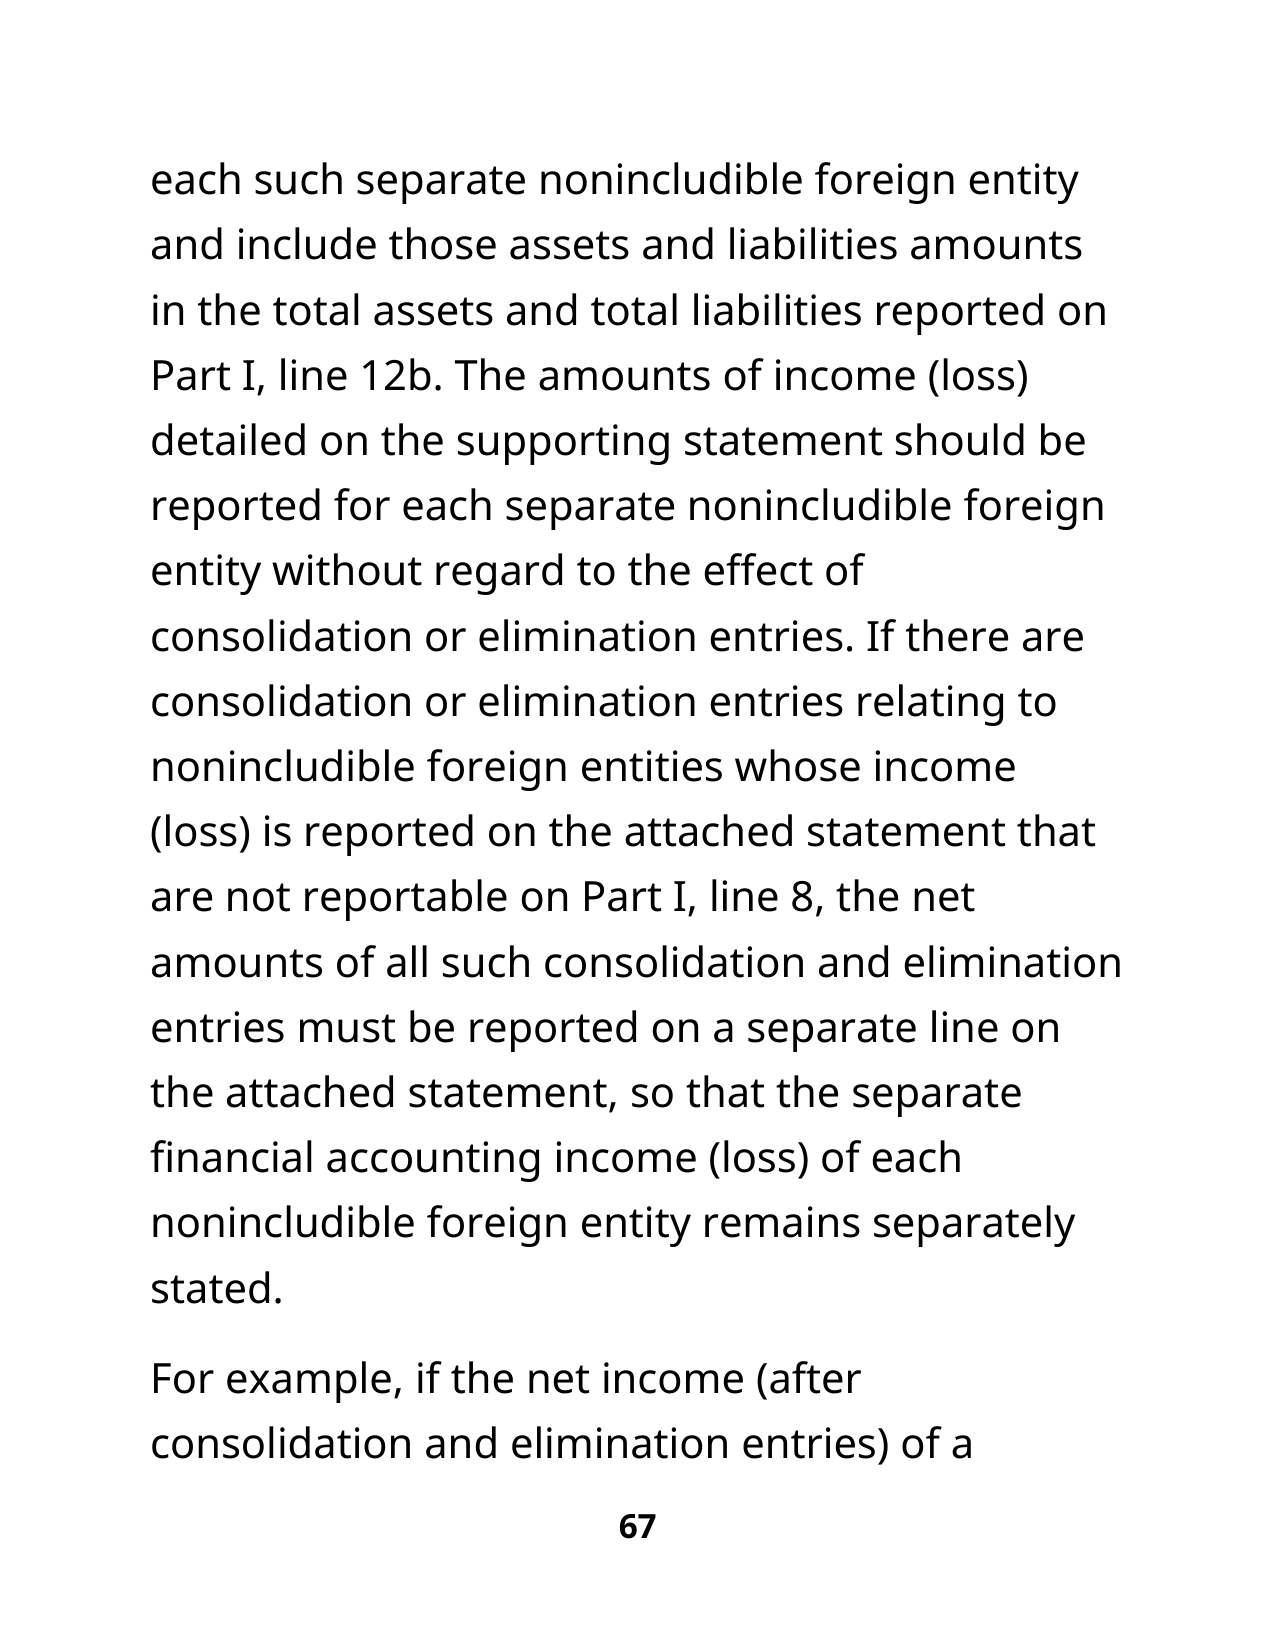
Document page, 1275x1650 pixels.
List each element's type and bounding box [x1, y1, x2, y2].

text [150, 150, 1125, 1315]
text [150, 1349, 1125, 1471]
